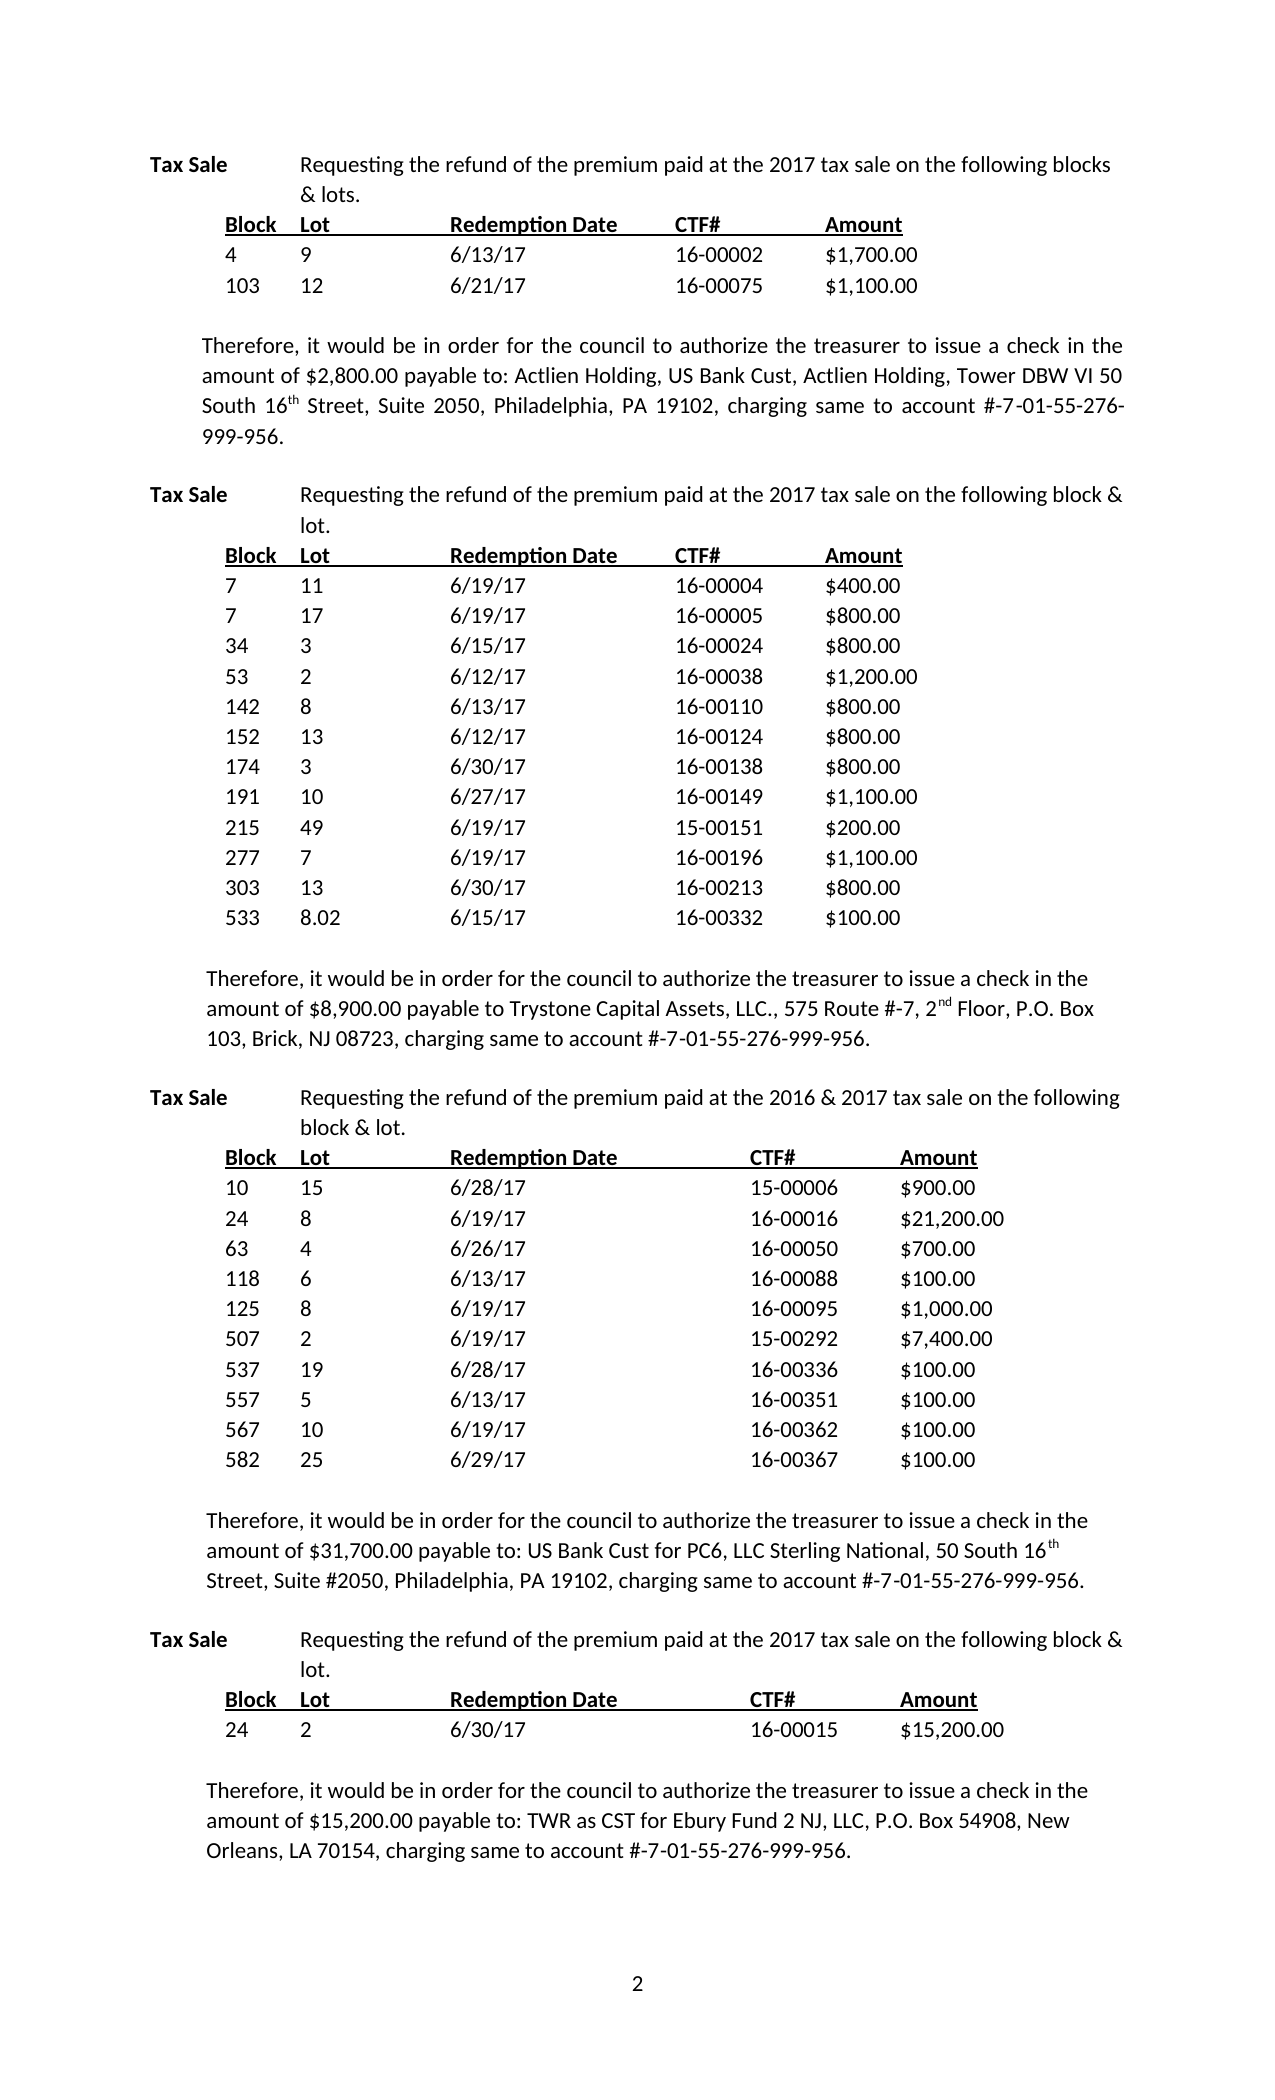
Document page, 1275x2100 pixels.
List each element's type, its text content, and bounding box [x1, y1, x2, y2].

text 557 5 6/13/17 16-00351 $100.00 [150, 1385, 1125, 1413]
text Block Lot Redemption Date CTF# Amount [150, 1143, 1125, 1171]
text 507 2 6/19/17 15-00292 $7,400.00 [150, 1324, 1125, 1353]
text 24 8 6/19/17 16-00016 $21,200.00 [150, 1204, 1125, 1232]
text 7 11 6/19/17 16-00004 $400.00 [150, 571, 1125, 599]
text 215 49 6/19/17 15-00151 $200.00 [150, 813, 1125, 841]
text & lots. [225, 180, 1125, 208]
text 303 13 6/30/17 16-00213 $800.00 [150, 873, 1125, 901]
text Tax Sale Requesting the refund of the premium paid at the 2017 tax sale on the following block & [150, 481, 1125, 508]
text 10 15 6/28/17 15-00006 $900.00 [150, 1173, 1125, 1202]
text Block Lot Redemption Date CTF# Amount [150, 1685, 1125, 1713]
text 533 8.02 6/15/17 16-00332 $100.00 [150, 903, 1125, 931]
text Therefore, it would be in order for the council to authorize the treasurer to issue a check in the amount of $8,900.00 payable to Trystone Capital Assets, LLC., 575 Route #-7, 2nd Floor, P.O. Box 103, Brick, NJ 08723, charging same to account #-7-01-55-276-999-956. [206, 964, 1125, 1052]
text Therefore, it would be in order for the council to authorize the treasurer to issue a check in the amount of $2,800.00 payable to: Actlien Holding, US Bank Cust, Actlien Holding, Tower DBW VI 50 South 16th Street, Suite 2050, Philadelphia, PA 19102, charging same to account #-7-01-55-276-999-956. [202, 331, 1125, 450]
text 24 2 6/30/17 16-00015 $15,200.00 [150, 1716, 1125, 1743]
text lot. [225, 1655, 1125, 1683]
text 118 6 6/13/17 16-00088 $100.00 [150, 1264, 1125, 1292]
text Therefore, it would be in order for the council to authorize the treasurer to issue a check in the amount of $15,200.00 payable to: TWR as CST for Ebury Fund 2 NJ, LLC, P.O. Box 54908, New Orleans, LA 70154, charging same to account #-7-01-55-276-999-956. [206, 1776, 1125, 1864]
text Tax Sale Requesting the refund of the premium paid at the 2017 tax sale on the following block & [150, 1625, 1125, 1653]
text 7 17 6/19/17 16-00005 $800.00 [150, 601, 1125, 629]
text Block Lot Redemption Date CTF# Amount [150, 541, 1125, 569]
text Block Lot Redemption Date CTF# Amount [150, 210, 1125, 238]
text 152 13 6/12/17 16-00124 $800.00 [150, 722, 1125, 750]
text 4 9 6/13/17 16-00002 $1,700.00 [225, 241, 1125, 269]
text Tax Sale Requesting the refund of the premium paid at the 2017 tax sale on the following blocks [150, 150, 1125, 178]
text 567 10 6/19/17 16-00362 $100.00 [150, 1415, 1125, 1443]
text 125 8 6/19/17 16-00095 $1,000.00 [150, 1294, 1125, 1322]
text 34 3 6/15/17 16-00024 $800.00 [150, 632, 1125, 659]
text 582 25 6/29/17 16-00367 $100.00 [150, 1445, 1125, 1473]
text 142 8 6/13/17 16-00110 $800.00 [150, 692, 1125, 720]
text 63 4 6/26/17 16-00050 $700.00 [150, 1234, 1125, 1262]
text 174 3 6/30/17 16-00138 $800.00 [150, 752, 1125, 780]
text Therefore, it would be in order for the council to authorize the treasurer to issue a check in the amount of $31,700.00 payable to: US Bank Cust for PC6, LLC Sterling National, 50 South 16th Street, Suite #2050, Philadelphia, PA 19102, charging same to account #-7-01-55-276-999-956. [206, 1506, 1125, 1594]
text 103 12 6/21/17 16-00075 $1,100.00 [225, 271, 1125, 299]
text block & lot. [225, 1113, 1125, 1141]
text lot. [225, 511, 1125, 539]
text 277 7 6/19/17 16-00196 $1,100.00 [150, 843, 1125, 871]
text 191 10 6/27/17 16-00149 $1,100.00 [150, 783, 1125, 811]
text Tax Sale Requesting the refund of the premium paid at the 2016 & 2017 tax sale on the following [150, 1083, 1125, 1111]
text 537 19 6/28/17 16-00336 $100.00 [150, 1355, 1125, 1383]
text 53 2 6/12/17 16-00038 $1,200.00 [150, 662, 1125, 690]
